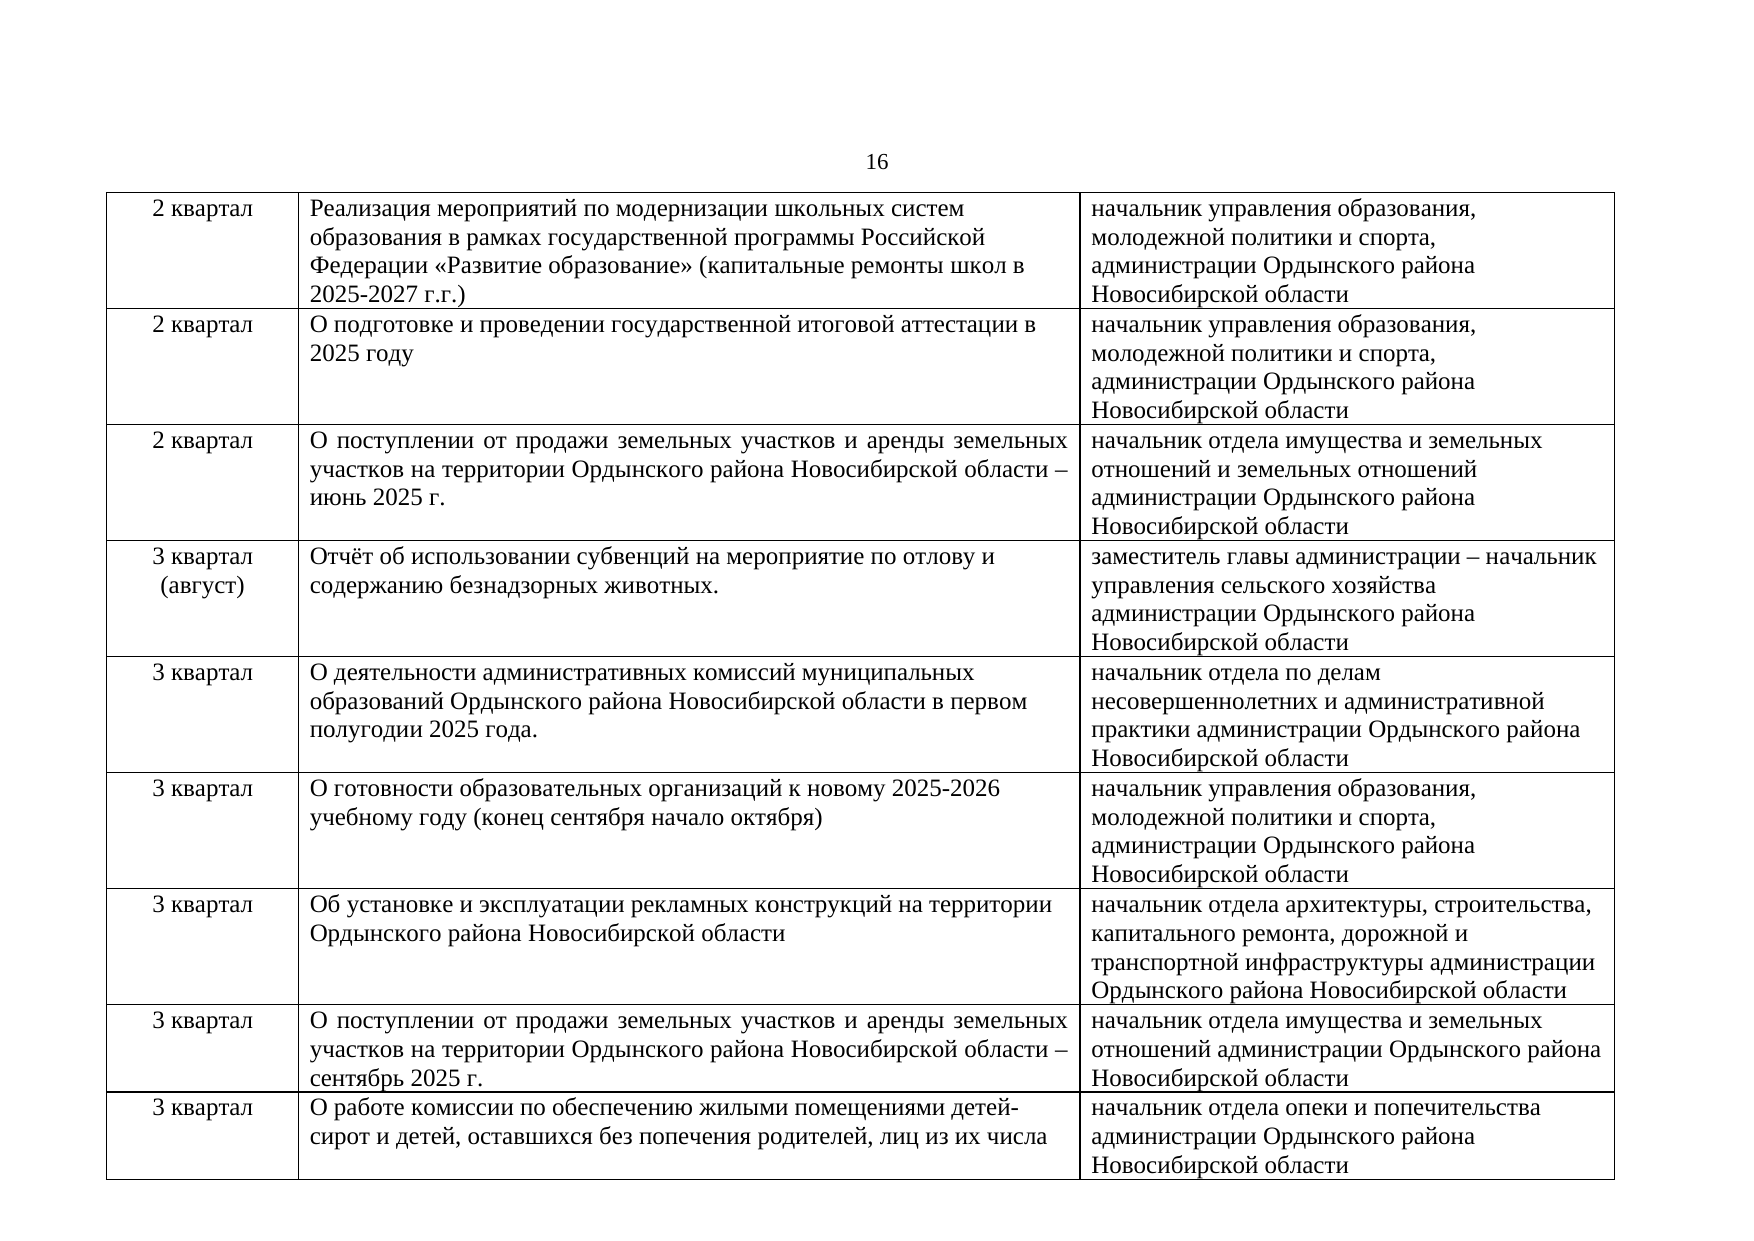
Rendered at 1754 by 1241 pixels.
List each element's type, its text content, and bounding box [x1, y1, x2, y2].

table_cell начальник управления образования, молодежной политики и спорта, администрации Ордынского района Новосибирской области [1081, 193, 1614, 308]
table_cell заместитель главы администрации – начальник управления сельского хозяйства администрации Ордынского района Новосибирской области [1081, 541, 1614, 656]
table_cell 3 квартал (август) [107, 541, 298, 656]
table_cell 3 квартал [107, 773, 298, 888]
table_cell начальник управления образования, молодежной политики и спорта, администрации Ордынского района Новосибирской области [1081, 309, 1614, 424]
table_cell О деятельности административных комиссий муниципальных образований Ордынского района Новосибирской области в первом полугодии 2025 года. [299, 657, 1079, 772]
table_cell Реализация мероприятий по модернизации школьных систем образования в рамках государственной программы Российской Федерации «Развитие образование» (капитальные ремонты школ в 2025-2027 г.г.) [299, 193, 1079, 308]
table_cell начальник отдела имущества и земельных отношений администрации Ордынского района Новосибирской области [1081, 1005, 1614, 1091]
table_cell начальник отдела опеки и попечительства администрации Ордынского района Новосибирской области [1081, 1093, 1614, 1179]
table_cell 2 квартал [107, 425, 298, 540]
table_cell 2 квартал [107, 309, 298, 424]
table_cell О работе комиссии по обеспечению жилыми помещениями детей-сирот и детей, оставшихся без попечения родителей, лиц из их числа [299, 1093, 1079, 1179]
table_cell начальник управления образования, молодежной политики и спорта, администрации Ордынского района Новосибирской области [1081, 773, 1614, 888]
table_cell О подготовке и проведении государственной итоговой аттестации в 2025 году [299, 309, 1079, 424]
table_cell Об установке и эксплуатации рекламных конструкций на территории Ордынского района Новосибирской области [299, 889, 1079, 1004]
table_cell О поступлении от продажи земельных участков и аренды земельных участков на территории Ордынского района Новосибирской области – сентябрь 2025 г. [299, 1005, 1079, 1091]
table_cell 3 квартал [107, 657, 298, 772]
table_cell 3 квартал [107, 889, 298, 1004]
table_cell 3 квартал [107, 1093, 298, 1179]
table_cell начальник отдела архитектуры, строительства, капитального ремонта, дорожной и транспортной инфраструктуры администрации Ордынского района Новосибирской области [1081, 889, 1614, 1004]
table_cell О поступлении от продажи земельных участков и аренды земельных участков на территории Ордынского района Новосибирской области – июнь 2025 г. [299, 425, 1079, 540]
table_cell 3 квартал [107, 1005, 298, 1091]
table_cell О готовности образовательных организаций к новому 2025-2026 учебному году (конец сентября начало октября) [299, 773, 1079, 888]
table_cell Отчёт об использовании субвенций на мероприятие по отлову и содержанию безнадзорных животных. [299, 541, 1079, 656]
table_cell начальник отдела имущества и земельных отношений и земельных отношений администрации Ордынского района Новосибирской области [1081, 425, 1614, 540]
table_cell 2 квартал [107, 193, 298, 308]
table_cell начальник отдела по делам несовершеннолетних и административной практики администрации Ордынского района Новосибирской области [1081, 657, 1614, 772]
